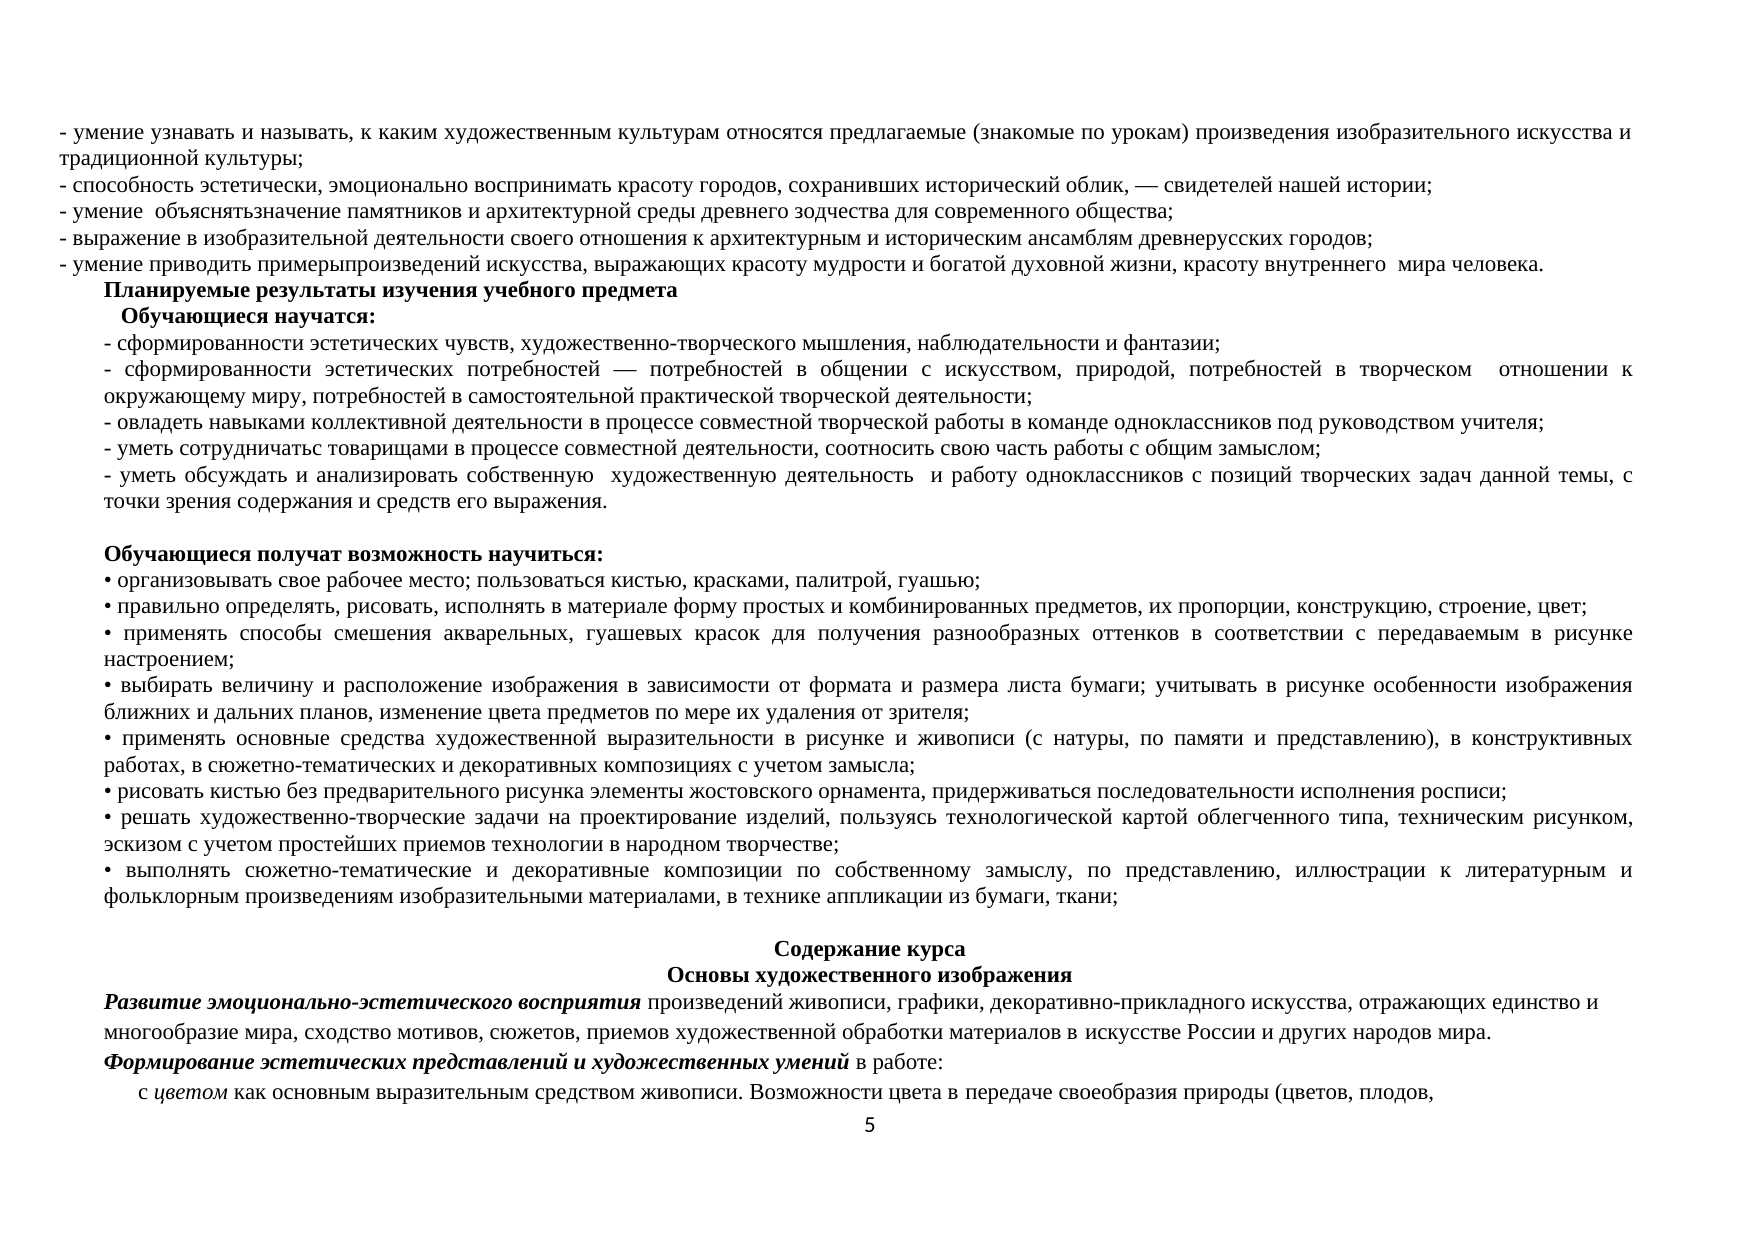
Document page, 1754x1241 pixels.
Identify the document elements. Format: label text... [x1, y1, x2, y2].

text - способность эстетически, эмоционально воспринимать красоту городов, сохранивших исторический облик, — свидетелей нашей истории; [59, 171, 1635, 197]
text - сформированности эстетических потребностей — потребностей в общении с искусством, природой, потребностей в творческом отношении к окружающему миру, потребностей в самостоятельной практической творческой деятельности; [103, 355, 1635, 408]
text • решать художественно-творческие задачи на проектирование изделий, пользуясь технологической картой облегченного типа, техническим рисунком, эскизом с учетом простейших приемов технологии в народном творчестве; [103, 803, 1636, 856]
text - сформированности эстетических чувств, художественно-творческого мышления, наблюдательности и фантазии; [103, 329, 1635, 355]
text • выбирать величину и расположение изображения в зависимости от формата и размера листа бумаги; учитывать в рисунке особенности изображения ближних и дальних планов, изменение цвета предметов по мере их удаления от зрителя; [103, 672, 1636, 724]
text Обучающиеся получат возможность научиться: [103, 540, 1636, 566]
text - выражение в изобразительной деятельности своего отношения к архитектурным и историческим ансамблям древнерусских городов; [59, 223, 1635, 250]
text • рисовать кистью без предварительного рисунка элементы жостовского орнамента, придерживаться последовательности исполнения росписи; [103, 777, 1636, 803]
text - умение объяснятьзначение памятников и архитектурной среды древнего зодчества для современного общества; [59, 197, 1635, 223]
text - умение узнавать и называть, к каким художественным культурам относятся предлагаемые (знакомые по урокам) произведения изобразительного искусства и традиционной культуры; [59, 118, 1635, 171]
text • правильно определять, рисовать, исполнять в материале форму простых и комбинированных предметов, их пропорции, конструкцию, строение, цвет; [103, 592, 1636, 619]
text - умение приводить примерыпроизведений искусства, выражающих красоту мудрости и богатой духовной жизни, красоту внутреннего мира человека. [59, 250, 1635, 276]
text Основы художественного изображения [103, 961, 1636, 988]
text • выполнять сюжетно-тематические и декоративные композиции по собственному замыслу, по представлению, иллюстрации к литературным и фольклорным произведениям изобразительными материалами, в технике аппликации из бумаги, ткани; [103, 856, 1636, 909]
text - уметь обсуждать и анализировать собственную художественную деятельность и работу одноклассников с позиций творческих задач данной темы, с точки зрения содержания и средств его выражения. [103, 461, 1635, 513]
text Развитие эмоционально-эстетического восприятия произведений живописи, графики, декоративно-прикладного искусства, отражающих единство и многообразие мира, сходство мотивов, сюжетов, приемов художественной обработки материалов в искусстве России и других народов мира. [103, 988, 1636, 1044]
text • применять способы смешения акварельных, гуашевых красок для получения разнообразных оттенков в соответствии с передаваемым в рисунке настроением; [103, 619, 1636, 672]
text • организовывать свое рабочее место; пользоваться кистью, красками, палитрой, гуашью; [103, 566, 1636, 592]
text Планируемые результаты изучения учебного предмета [103, 276, 1636, 303]
text • применять основные средства художественной выразительности в рисунке и живописи (с натуры, по памяти и представлению), в конструктивных работах, в сюжетно-тематических и декоративных композициях с учетом замысла; [103, 724, 1636, 777]
text - уметь сотрудничатьс товарищами в процессе совместной деятельности, соотносить свою часть работы с общим замыслом; [103, 434, 1635, 461]
text Формирование эстетических представлений и художественных умений в работе: с цветом как основным выразительным средством живописи. Возможности цвета в передаче своеобразия природы (цветов, плодов, [103, 1048, 1636, 1105]
text Содержание курса [103, 935, 1636, 961]
text - овладеть навыками коллективной деятельности в процессе совместной творческой работы в команде одноклассников под руководством учителя; [103, 408, 1635, 434]
text Обучающиеся научатся: [103, 303, 1636, 329]
